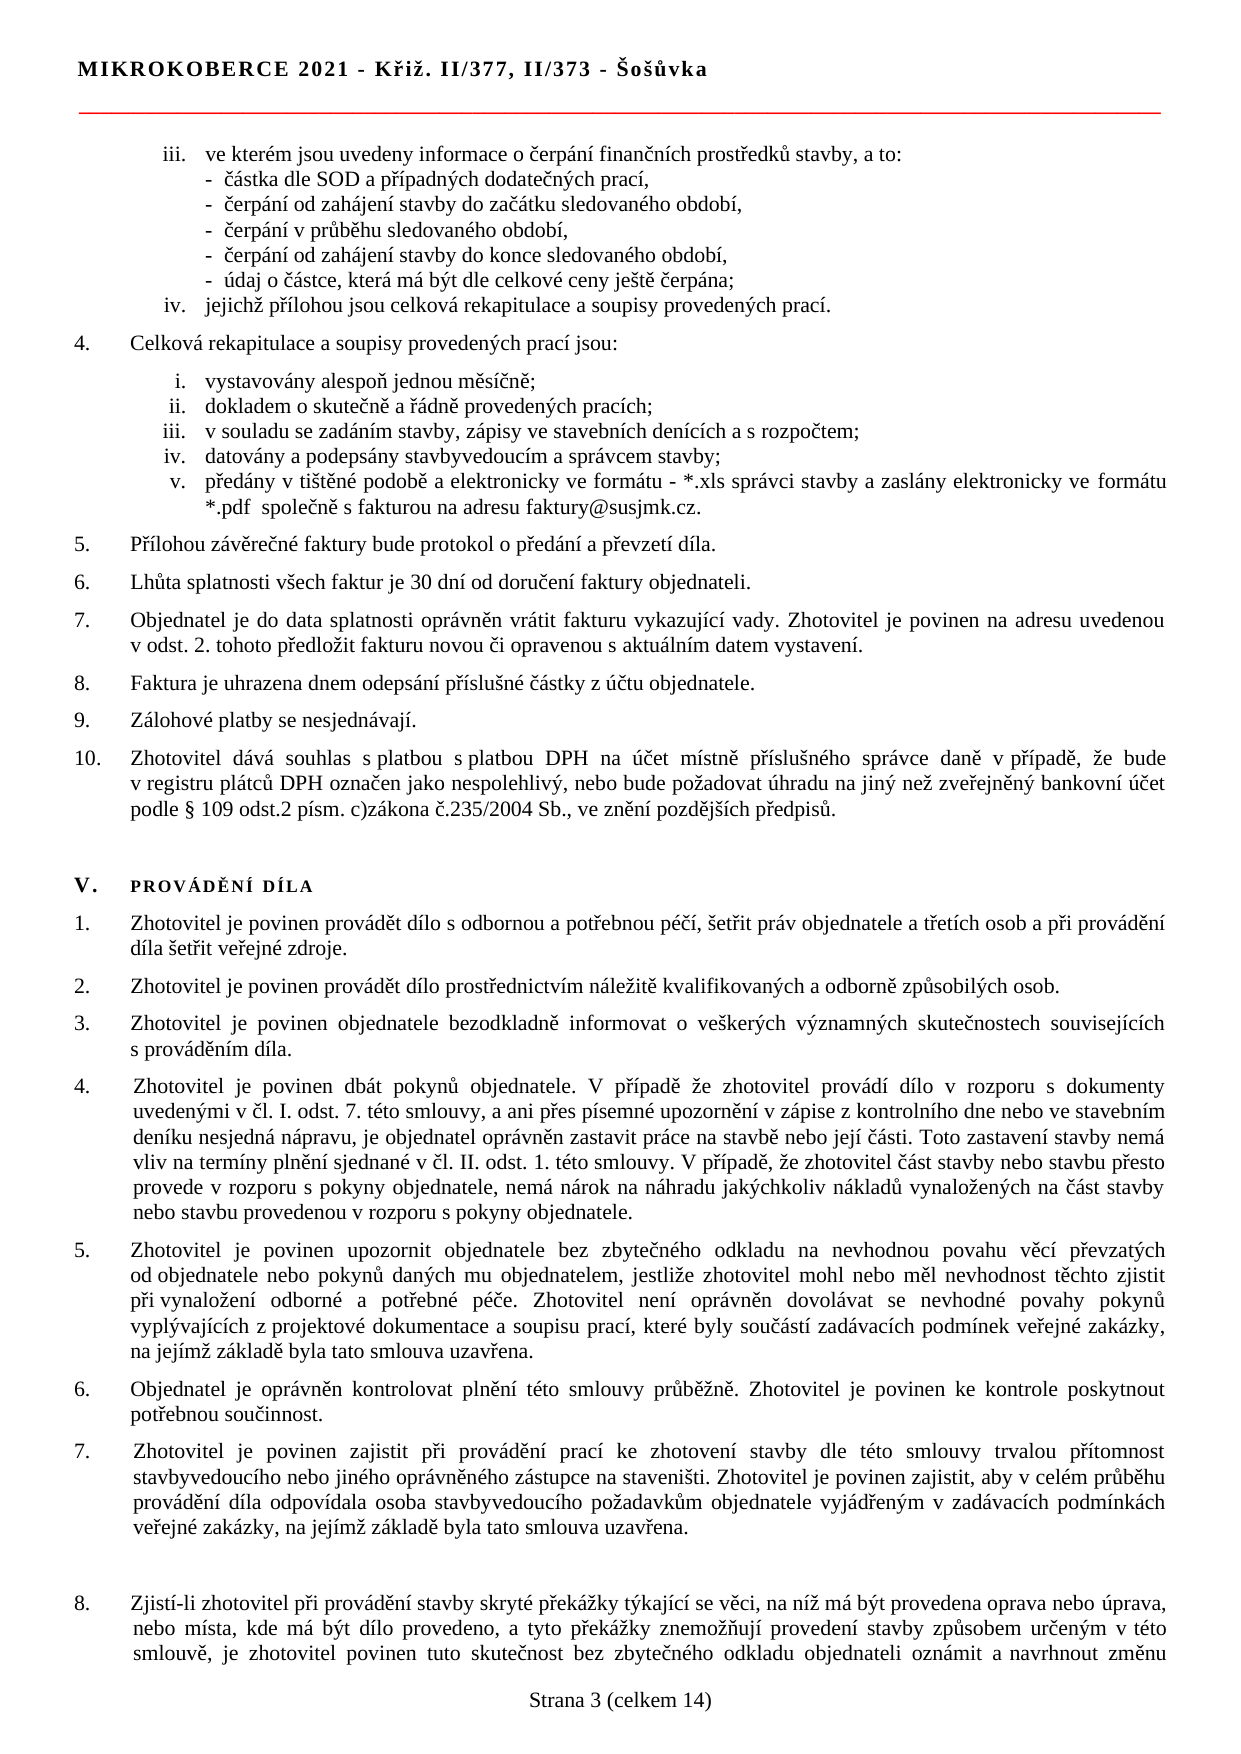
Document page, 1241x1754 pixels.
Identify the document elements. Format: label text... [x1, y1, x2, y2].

list datovány a podepsány stavbyvedoucím a správcem stavby; [186, 443, 1167, 468]
list Zhotovitel je povinen provádět dílo prostřednictvím náležitě kvalifikovaných a odborně způsobilých osob. [74, 973, 1167, 998]
list Zhotovitel je povinen upozornit objednatele bez zbytečného odkladu na nevhodnou povahu věcí převzatých od objednatele nebo pokynů daných mu objednatelem, jestliže zhotovitel mohl nebo měl nevhodnost těchto zjistit při vynaložení odborné a potřebné péče. Zhotovitel není oprávněn dovolávat se nevhodné povahy pokynů vyplývajících z projektové dokumentace a soupisu prací, které byly součástí zadávacích podmínek veřejné zakázky, na jejímž základě byla tato smlouva uzavřena. [74, 1237, 1167, 1363]
list v souladu se zadáním stavby, zápisy ve stavebních denících a s rozpočtem; [186, 418, 1167, 443]
list čerpání v průběhu sledovaného období, [205, 217, 1167, 242]
list Faktura je uhrazena dnem odepsání příslušné částky z účtu objednatele. [74, 670, 1167, 695]
list čerpání od zahájení stavby do konce sledovaného období, [205, 242, 1167, 267]
list Objednatel je do data splatnosti oprávněn vrátit fakturu vykazující vady. Zhotovitel je povinen na adresu uvedenou v odst. 2. tohoto předložit fakturu novou či opravenou s aktuálním datem vystavení. [74, 607, 1167, 657]
list ve kterém jsou uvedeny informace o čerpání finančních prostředků stavby, a to: [186, 141, 1167, 166]
list předány v tištěné podobě a elektronicky ve formátu - *.xls správci stavby a zaslány elektronicky ve formátu *.pdf společně s fakturou na adresu faktury@susjmk.cz. [186, 468, 1167, 519]
list částka dle SOD a případných dodatečných prací, [205, 166, 1167, 191]
list vystavovány alespoň jednou měsíčně; [186, 368, 1167, 393]
list provádění díla [74, 872, 1167, 897]
list Celková rekapitulace a soupisy provedených prací jsou: [74, 330, 1167, 355]
list Zhotovitel je povinen objednatele bezodkladně informovat o veškerých významných skutečnostech souvisejících s prováděním díla. [74, 1010, 1167, 1061]
list dokladem o skutečně a řádně provedených pracích; [186, 393, 1167, 418]
list údaj o částce, která má být dle celkové ceny ještě čerpána; [205, 267, 1167, 292]
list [74, 1589, 1167, 1665]
list Zálohové platby se nesjednávají. [74, 707, 1167, 733]
list čerpání od zahájení stavby do začátku sledovaného období, [205, 191, 1167, 217]
list Přílohou závěrečné faktury bude protokol o předání a převzetí díla. [74, 531, 1167, 557]
list Zhotovitel je povinen provádět dílo s odbornou a potřebnou péčí, šetřit práv objednatele a třetích osob a při provádění díla šetřit veřejné zdroje. [74, 910, 1167, 960]
list jejichž přílohou jsou celková rekapitulace a soupisy provedených prací. [186, 292, 1167, 317]
list Zhotovitel je povinen dbát pokynů objednatele. V případě že zhotovitel provádí dílo v rozporu s dokumenty uvedenými v čl. I. odst. 7. této smlouvy, a ani přes písemné upozornění v zápise z kontrolního dne nebo ve stavebním deníku nesjedná nápravu, je objednatel oprávněn zastavit práce na stavbě nebo její části. Toto zastavení stavby nemá vliv na termíny plnění sjednané v čl. II. odst. 1. této smlouvy. V případě, že zhotovitel část stavby nebo stavbu přesto provede v rozporu s pokyny objednatele, nemá nárok na náhradu jakýchkoliv nákladů vynaložených na část stavby nebo stavbu provedenou v rozporu s pokyny objednatele. [74, 1073, 1167, 1224]
list Zhotovitel dává souhlas s platbou s platbou DPH na účet místně příslušného správce daně v případě, že bude v registru plátců DPH označen jako nespolehlivý, nebo bude požadovat úhradu na jiný než zveřejněný bankovní účet podle § 109 odst.2 písm. c)zákona č.235/2004 Sb., ve znění pozdějších předpisů. [74, 745, 1167, 821]
list Objednatel je oprávněn kontrolovat plnění této smlouvy průběžně. Zhotovitel je povinen ke kontrole poskytnout potřebnou součinnost. [74, 1376, 1167, 1426]
list Zhotovitel je povinen zajistit při provádění prací ke zhotovení stavby dle této smlouvy trvalou přítomnost stavbyvedoucího nebo jiného oprávněného zástupce na staveništi. Zhotovitel je povinen zajistit, aby v celém průběhu provádění díla odpovídala osoba stavbyvedoucího požadavkům objednatele vyjádřeným v zadávacích podmínkách veřejné zakázky, na jejímž základě byla tato smlouva uzavřena. [74, 1438, 1167, 1539]
list Lhůta splatnosti všech faktur je 30 dní od doručení faktury objednateli. [74, 569, 1167, 594]
